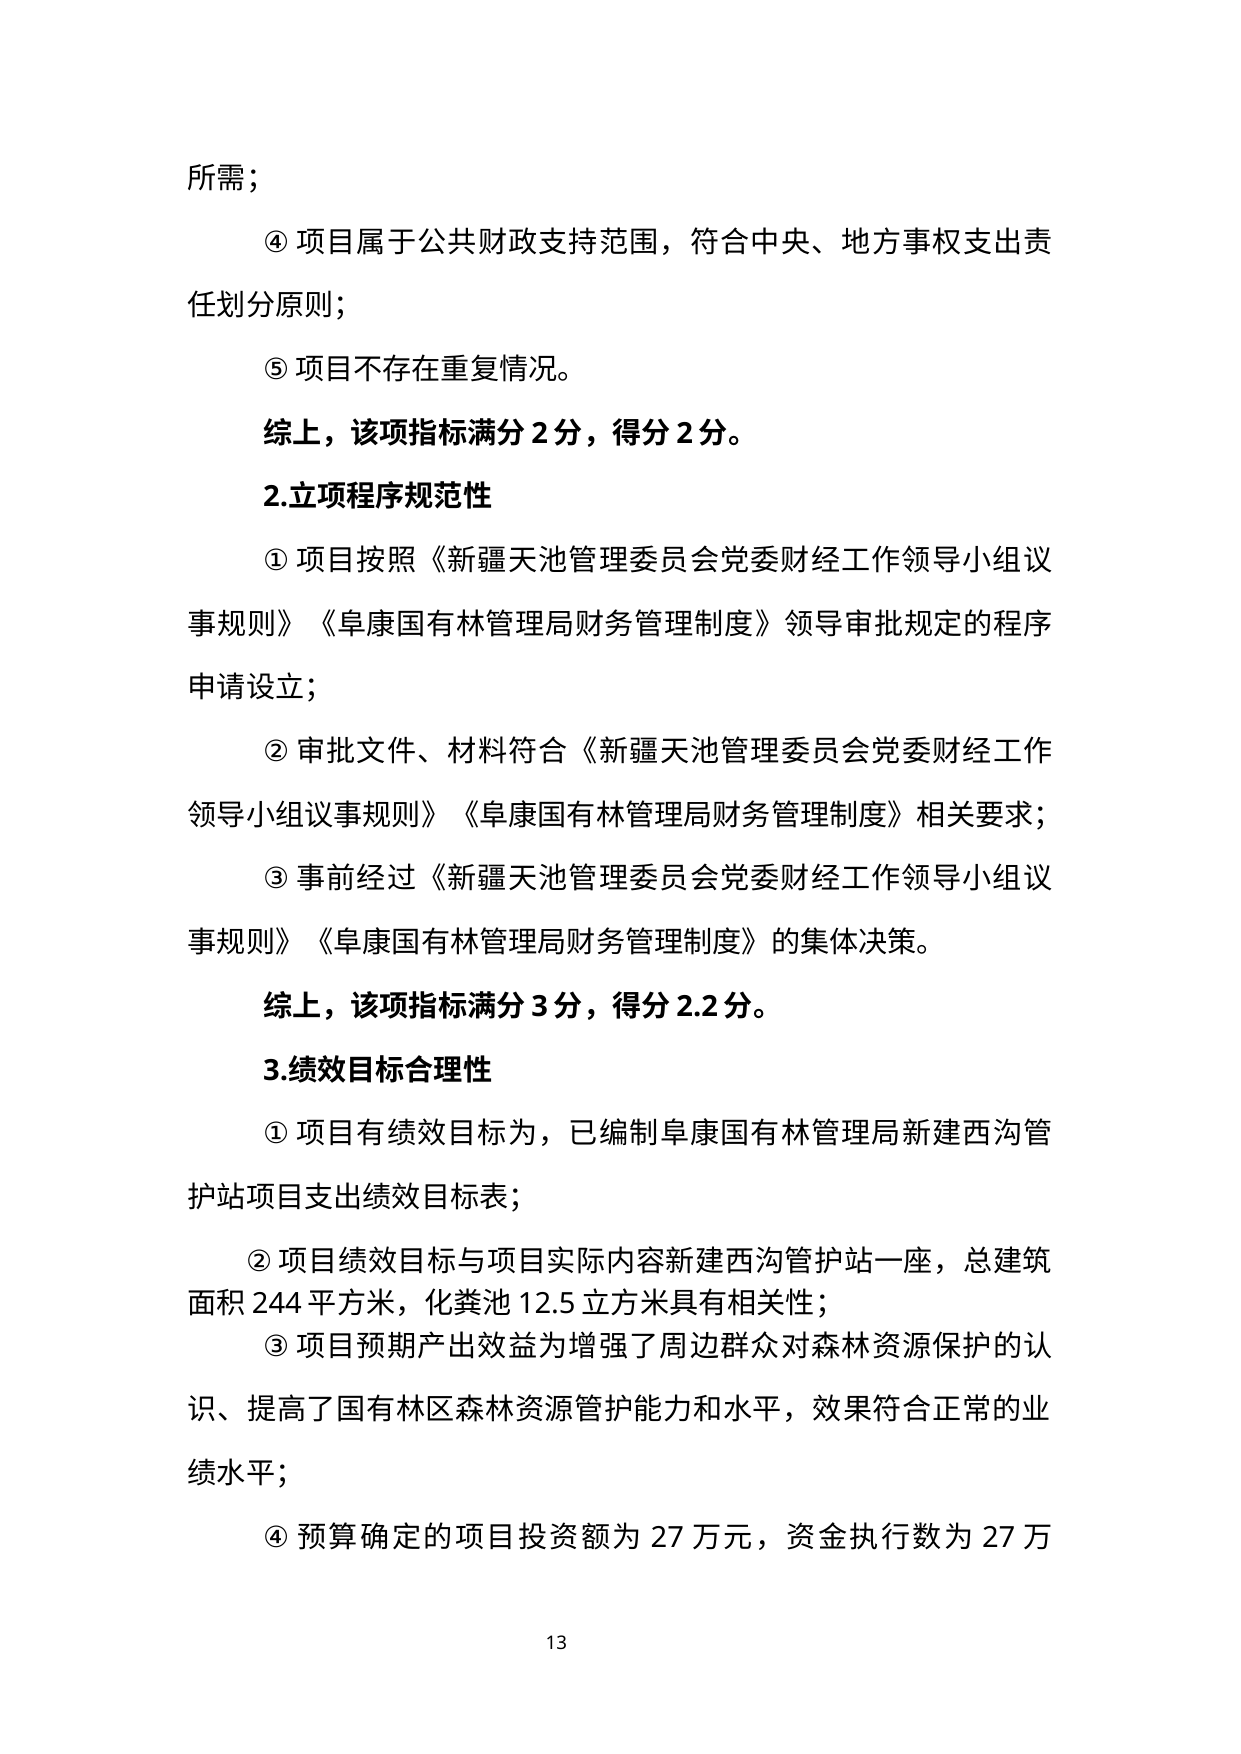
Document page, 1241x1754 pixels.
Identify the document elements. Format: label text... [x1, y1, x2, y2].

text ①项目按照《新疆天池管理委员会党委财经工作领导小组议事规则》《阜康国有林管理局财务管理制度》领导审批规定的程序申请设立； [187, 536, 1053, 706]
text 综上，该项指标满分3分，得分2.2分。 [187, 982, 1053, 1025]
text ⑤项目不存在重复情况。 [187, 346, 1053, 388]
text ③项目预期产出效益为增强了周边群众对森林资源保护的认识、提高了国有林区森林资源管护能力和水平，效果符合正常的业绩水平； [187, 1322, 1053, 1492]
text ②审批文件、材料符合《新疆天池管理委员会党委财经工作领导小组议事规则》《阜康国有林管理局财务管理制度》相关要求； [187, 728, 1053, 834]
text ②项目绩效目标与项目实际内容新建西沟管护站一座，总建筑面积244平方米，化粪池12.5立方米具有相关性； [187, 1237, 1053, 1322]
text ④项目属于公共财政支持范围，符合中央、地方事权支出责任划分原则； [187, 218, 1053, 324]
text 2.立项程序规范性 [187, 473, 1053, 515]
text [187, 154, 1053, 197]
text ①项目有绩效目标为，已编制阜康国有林管理局新建西沟管护站项目支出绩效目标表； [187, 1110, 1053, 1216]
text 综上，该项指标满分2分，得分2分。 [187, 409, 1053, 452]
text 3.绩效目标合理性 [187, 1046, 1053, 1088]
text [187, 1513, 1053, 1556]
text ③事前经过《新疆天池管理委员会党委财经工作领导小组议事规则》《阜康国有林管理局财务管理制度》的集体决策。 [187, 855, 1053, 961]
